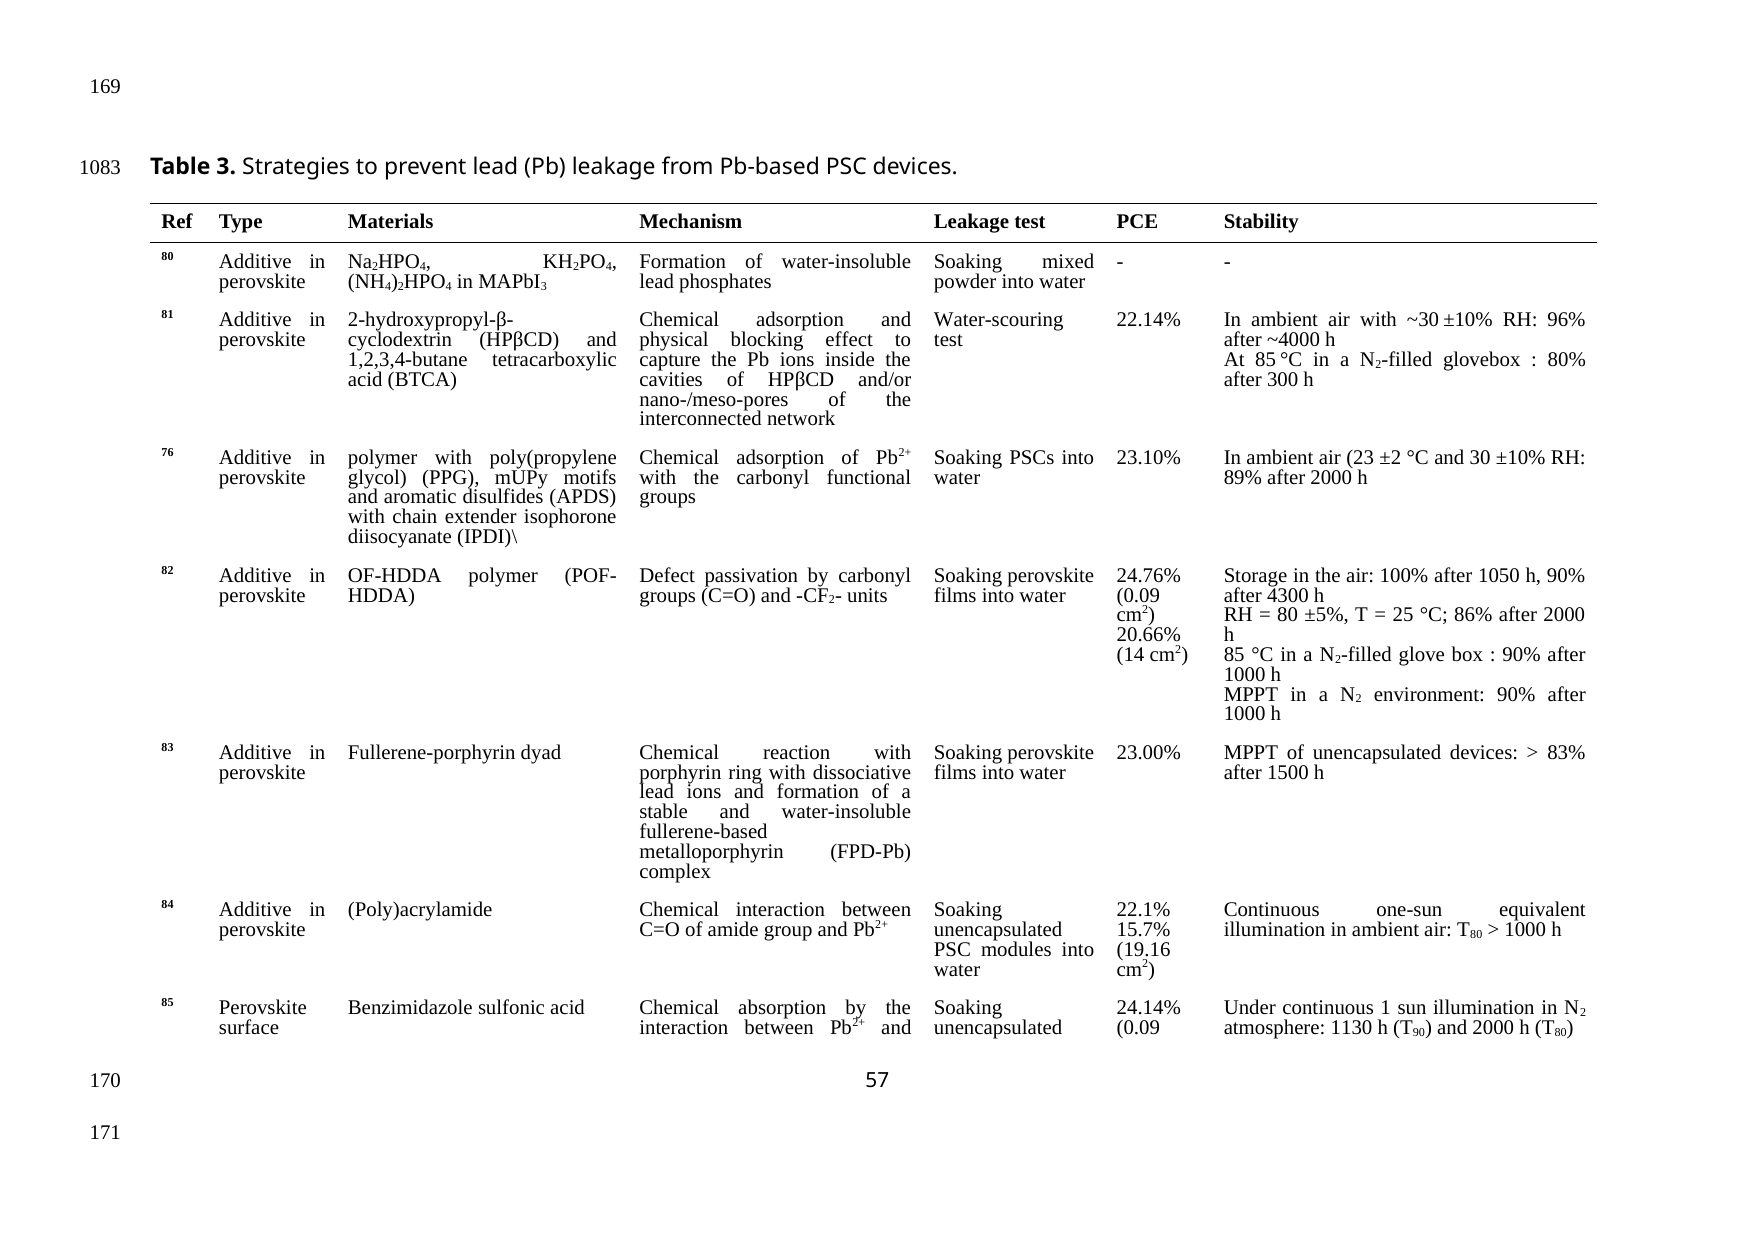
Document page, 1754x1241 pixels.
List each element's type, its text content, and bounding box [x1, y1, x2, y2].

table_cell Formation of water-insoluble lead phosphates [628, 243, 922, 302]
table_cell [208, 989, 336, 1065]
table_cell 83 [150, 734, 207, 891]
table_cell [628, 989, 922, 1065]
table_cell Additive in perovskite [208, 302, 336, 439]
table_cell 2-hydroxypropyl-β-cyclodextrin (HPβCD) and 1,2,3,4-butane tetracarboxylic acid (BTCA) [336, 302, 628, 439]
table_cell Na2HPO4, KH2PO4, (NH4)2HPO4 in MAPbI3 [336, 243, 628, 302]
table_cell Chemical adsorption and physical blocking effect to capture the Pb ions inside the cavities of HPβCD and/or nano-/meso-pores of the interconnected network [628, 302, 922, 439]
table_cell - [1212, 243, 1597, 302]
table_cell 80 [150, 243, 207, 302]
table_cell Defect passivation by carbonyl groups (C=O) and -CF2- units [628, 557, 922, 734]
table_cell Chemical adsorption of Pb2+ with the carbonyl functional groups [628, 439, 922, 557]
table_header Type [208, 204, 336, 242]
table_cell Additive in perovskite [208, 243, 336, 302]
table_cell Additive in perovskite [208, 734, 336, 891]
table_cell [1212, 989, 1597, 1065]
table_header Ref [150, 204, 207, 242]
text Table 3. Strategies to prevent lead (Pb) leakage from Pb-based PSC devices. [150, 150, 1604, 181]
table_cell polymer with poly(propylene glycol) (PPG), mUPy motifs and aromatic disulfides (APDS) with chain extender isophorone diisocyanate (IPDI)\ [336, 439, 628, 557]
table_cell 82 [150, 557, 207, 734]
table_cell 85 [150, 989, 207, 1065]
table_cell 24.76% (0.09 cm2) 20.66% (14 cm2) [1105, 557, 1212, 734]
table_header Mechanism [628, 204, 922, 242]
table_cell Fullerene-porphyrin dyad [336, 734, 628, 891]
table_cell 84 [150, 891, 207, 989]
table_header Leakage test [923, 204, 1105, 242]
table_cell Soaking PSCs into water [923, 439, 1105, 557]
table_cell Soaking perovskite films into water [923, 557, 1105, 734]
table_cell OF-HDDA polymer (POF-HDDA) [336, 557, 628, 734]
table_cell 81 [150, 302, 207, 439]
table_cell 23.10% [1105, 439, 1212, 557]
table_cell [336, 989, 628, 1065]
table_cell 76 [150, 439, 207, 557]
table_cell Additive in perovskite [208, 557, 336, 734]
table_cell 22.14% [1105, 302, 1212, 439]
table_header PCE [1105, 204, 1212, 242]
table_cell Continuous one-sun equivalent illumination in ambient air: T80 > 1000 h [1212, 891, 1597, 989]
table_header Materials [336, 204, 628, 242]
table_cell In ambient air with ~30 ±10% RH: 96% after ~4000 h At 85 °C in a N2-filled glovebox : 80% after 300 h [1212, 302, 1597, 439]
table_cell (Poly)acrylamide [336, 891, 628, 989]
table_cell Water-scouring test [923, 302, 1105, 439]
table_cell In ambient air (23 ±2 °C and 30 ±10% RH: 89% after 2000 h [1212, 439, 1597, 557]
table_cell 23.00% [1105, 734, 1212, 891]
table_cell Storage in the air: 100% after 1050 h, 90% after 4300 h RH = 80 ±5%, T = 25 °C; 86% after 2000 h 85 °C in a N2-filled glove box : 90% after 1000 h MPPT in a N2 environment: 90% after 1000 h [1212, 557, 1597, 734]
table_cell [1105, 989, 1212, 1065]
table_cell 22.1% 15.7% (19.16 cm2) [1105, 891, 1212, 989]
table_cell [923, 989, 1105, 1065]
table_cell Soaking unencapsulated PSC modules into water [923, 891, 1105, 989]
table_cell Additive in perovskite [208, 439, 336, 557]
table_cell Additive in perovskite [208, 891, 336, 989]
table_cell - [1105, 243, 1212, 302]
table_cell Soaking mixed powder into water [923, 243, 1105, 302]
table_cell Soaking perovskite films into water [923, 734, 1105, 891]
table_cell MPPT of unencapsulated devices: > 83% after 1500 h [1212, 734, 1597, 891]
table_cell Chemical interaction between C=O of amide group and Pb2+ [628, 891, 922, 989]
table_header Stability [1212, 204, 1597, 242]
table_cell Chemical reaction with porphyrin ring with dissociative lead ions and formation of a stable and water-insoluble fullerene-based metalloporphyrin (FPD-Pb) complex [628, 734, 922, 891]
